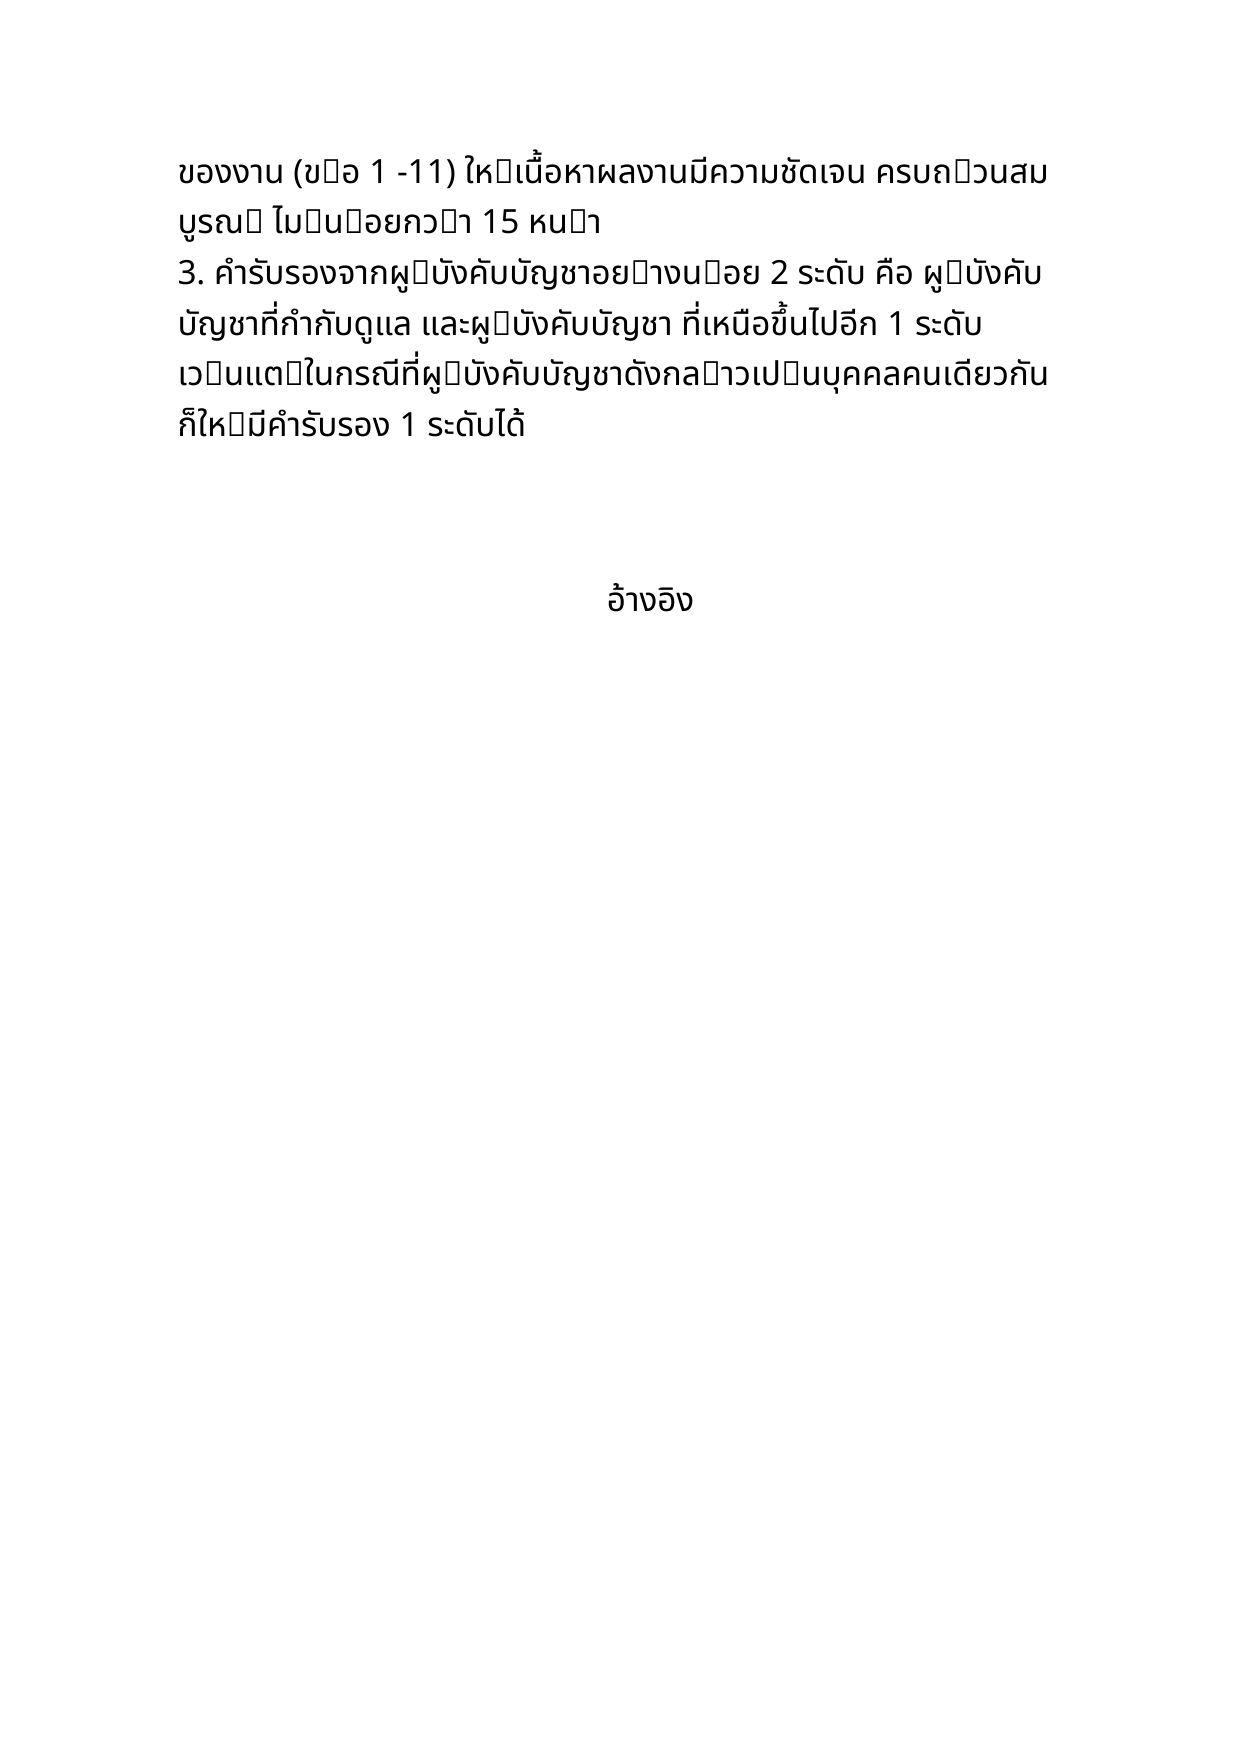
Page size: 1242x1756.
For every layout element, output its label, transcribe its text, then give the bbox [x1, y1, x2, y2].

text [177, 148, 1123, 249]
text อ้างอิง [177, 576, 1123, 627]
text 3. คํารับรองจากผูบังคับบัญชาอยางนอย 2 ระดับ คือ ผูบังคับบัญชาที่กํากับดูแล และผูบังคับบัญชา ที่เหนือขึ้นไปอีก 1 ระดับ เวนแตในกรณีที่ผูบังคับบัญชาดังกลาวเปนบุคคลคนเดียวกัน ก็ใหมีคํารับรอง 1 ระดับได้ [177, 249, 1123, 451]
